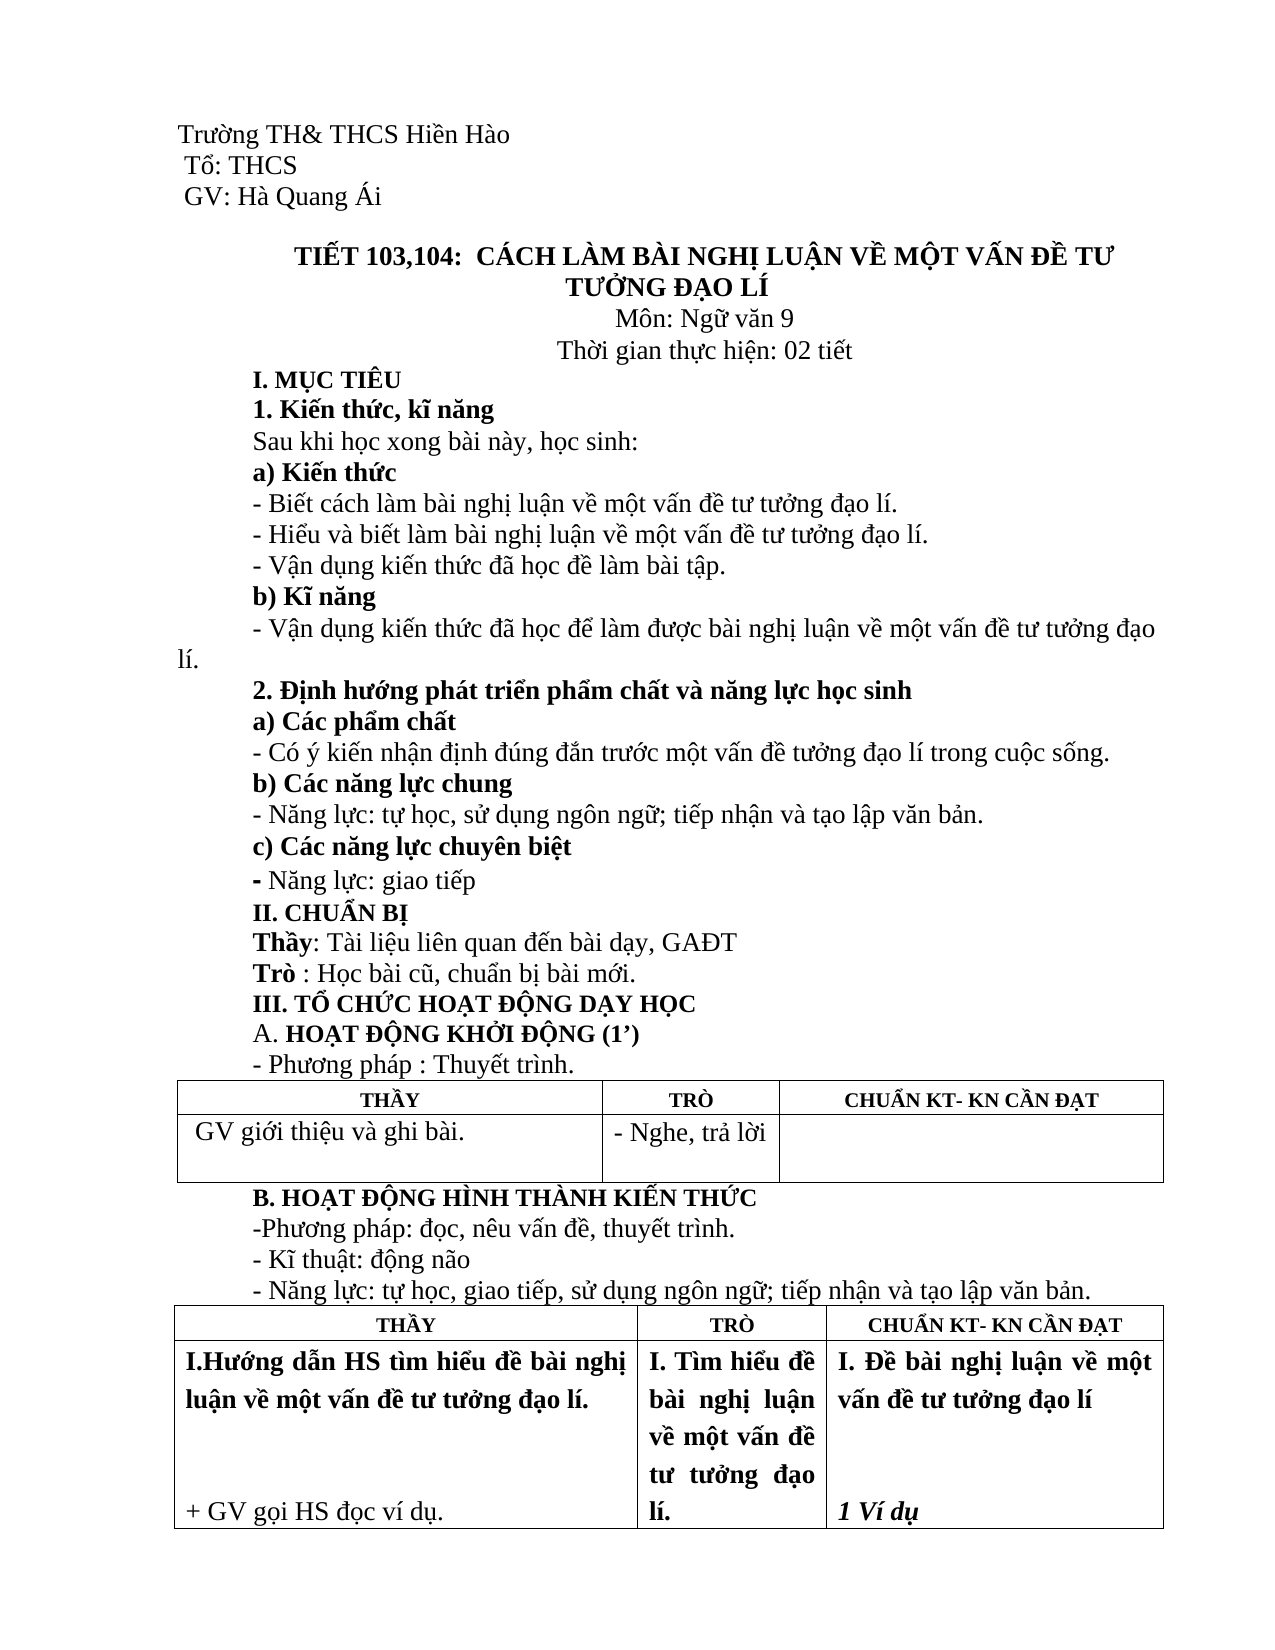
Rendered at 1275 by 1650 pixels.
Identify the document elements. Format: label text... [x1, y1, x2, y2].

text Tổ: THCS [177, 149, 1157, 180]
text - Năng lực: tự học, sử dụng ngôn ngữ; tiếp nhận và tạo lập văn bản. [177, 798, 1157, 830]
text II. CHUẨN BỊ [177, 898, 1157, 926]
text - Kĩ thuật: động não [177, 1243, 1157, 1274]
table_header TRÒ [603, 1081, 779, 1114]
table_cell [175, 1341, 637, 1528]
text - Năng lực: tự học, giao tiếp, sử dụng ngôn ngữ; tiếp nhận và tạo lập văn bản. [177, 1274, 1157, 1305]
text 1. Kiến thức, kĩ năng [177, 394, 1157, 425]
text b) Các năng lực chung [177, 767, 1157, 798]
text - Vận dụng kiến thức đã học đề làm bài tập. [177, 549, 1157, 581]
text Thầy: Tài liệu liên quan đến bài dạy, GAĐT [177, 926, 1157, 958]
text 2. Định hướng phát triển phẩm chất và năng lực học sinh [177, 674, 1157, 705]
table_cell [827, 1341, 1163, 1528]
text - Năng lực: giao tiếp [177, 861, 1157, 898]
text TIẾT 103,104: CÁCH LÀM BÀI NGHỊ LUẬN VỀ MỘT VẤN ĐỀ TƯ TƯỞNG ĐẠO LÍ [177, 240, 1157, 303]
text - Phương pháp : Thuyết trình. [177, 1049, 1157, 1080]
text Trò : Học bài cũ, chuẩn bị bài mới. [177, 958, 1157, 989]
text a) Các phẩm chất [177, 705, 1157, 736]
text GV: Hà Quang Ái [177, 180, 1157, 212]
text I. MỤC TIÊU [177, 365, 1157, 394]
text B. HOẠT ĐỘNG HÌNH THÀNH KIẾN THỨC [177, 1183, 1157, 1212]
table_header THẦY [175, 1306, 637, 1339]
table_cell [780, 1115, 1163, 1182]
table_header TRÒ [638, 1306, 826, 1339]
table_header THẦY [178, 1081, 602, 1114]
text III. TỔ CHỨC HOẠT ĐỘNG DẠY HỌC [177, 989, 1157, 1017]
text Trường TH& THCS Hiền Hào [177, 118, 1157, 149]
text a) Kiến thức [177, 456, 1157, 487]
text - Vận dụng kiến thức đã học để làm được bài nghị luận về một vấn đề tư tưởng đạo lí. [177, 612, 1157, 674]
text - Hiểu và biết làm bài nghị luận về một vấn đề tư tưởng đạo lí. [177, 518, 1157, 549]
text Môn: Ngữ văn 9 [177, 303, 1157, 334]
text Sau khi học xong bài này, học sinh: [177, 425, 1157, 456]
text -Phương pháp: đọc, nêu vấn đề, thuyết trình. [177, 1212, 1157, 1243]
text b) Kĩ năng [177, 581, 1157, 612]
table_header CHUẨN KT- KN CẦN ĐẠT [827, 1306, 1163, 1339]
table_header CHUẨN KT- KN CẦN ĐẠT [780, 1081, 1163, 1114]
text A. HOẠT ĐỘNG KHỞI ĐỘNG (1’) [177, 1017, 1157, 1049]
text Thời gian thực hiện: 02 tiết [177, 334, 1157, 365]
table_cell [638, 1341, 826, 1528]
text - Biết cách làm bài nghị luận về một vấn đề tư tưởng đạo lí. [177, 487, 1157, 518]
text - Có ý kiến nhận định đúng đắn trước một vấn đề tưởng đạo lí trong cuộc sống. [177, 736, 1157, 767]
text c) Các năng lực chuyên biệt [177, 830, 1157, 861]
table_cell GV giới thiệu và ghi bài. [178, 1115, 602, 1182]
table_cell - Nghe, trả lời [603, 1115, 779, 1182]
